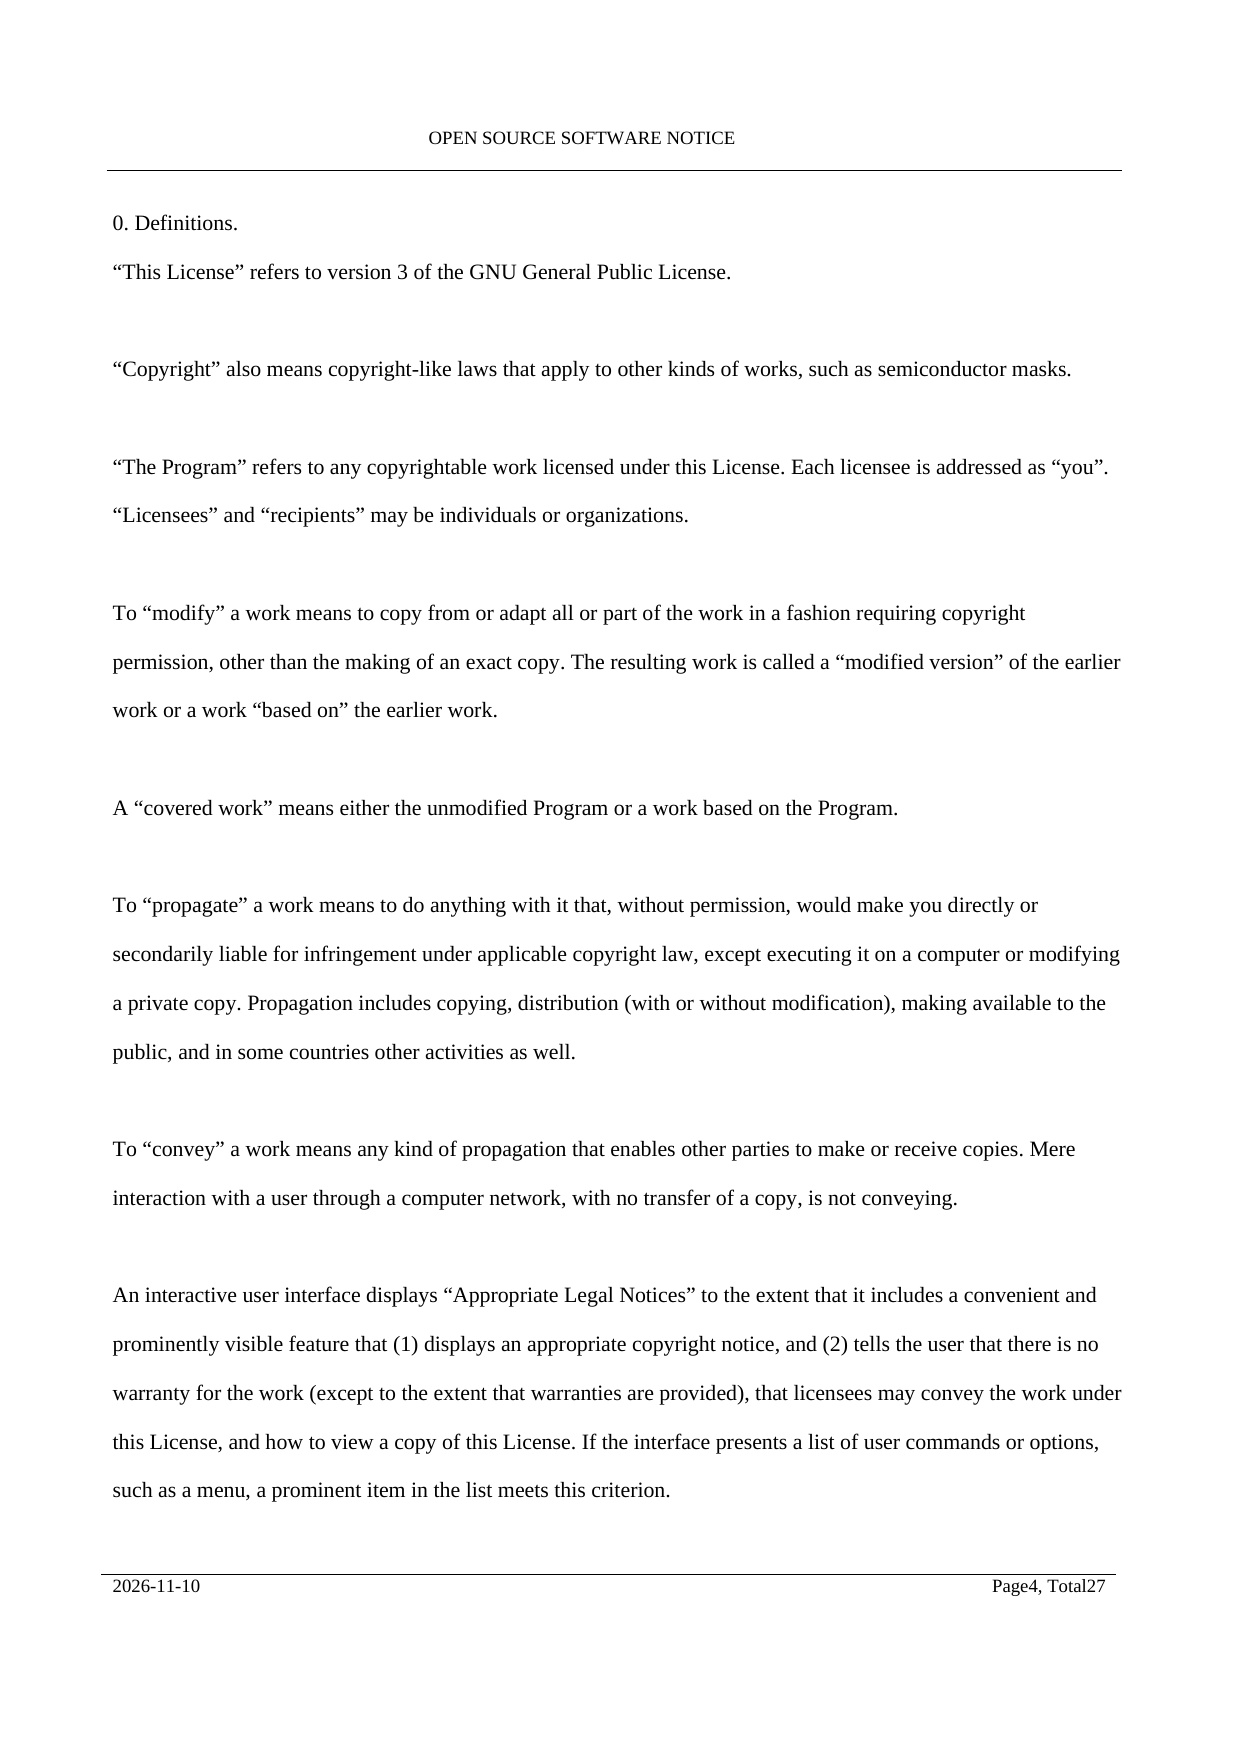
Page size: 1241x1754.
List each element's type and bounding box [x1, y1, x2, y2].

text [112, 206, 1128, 1506]
